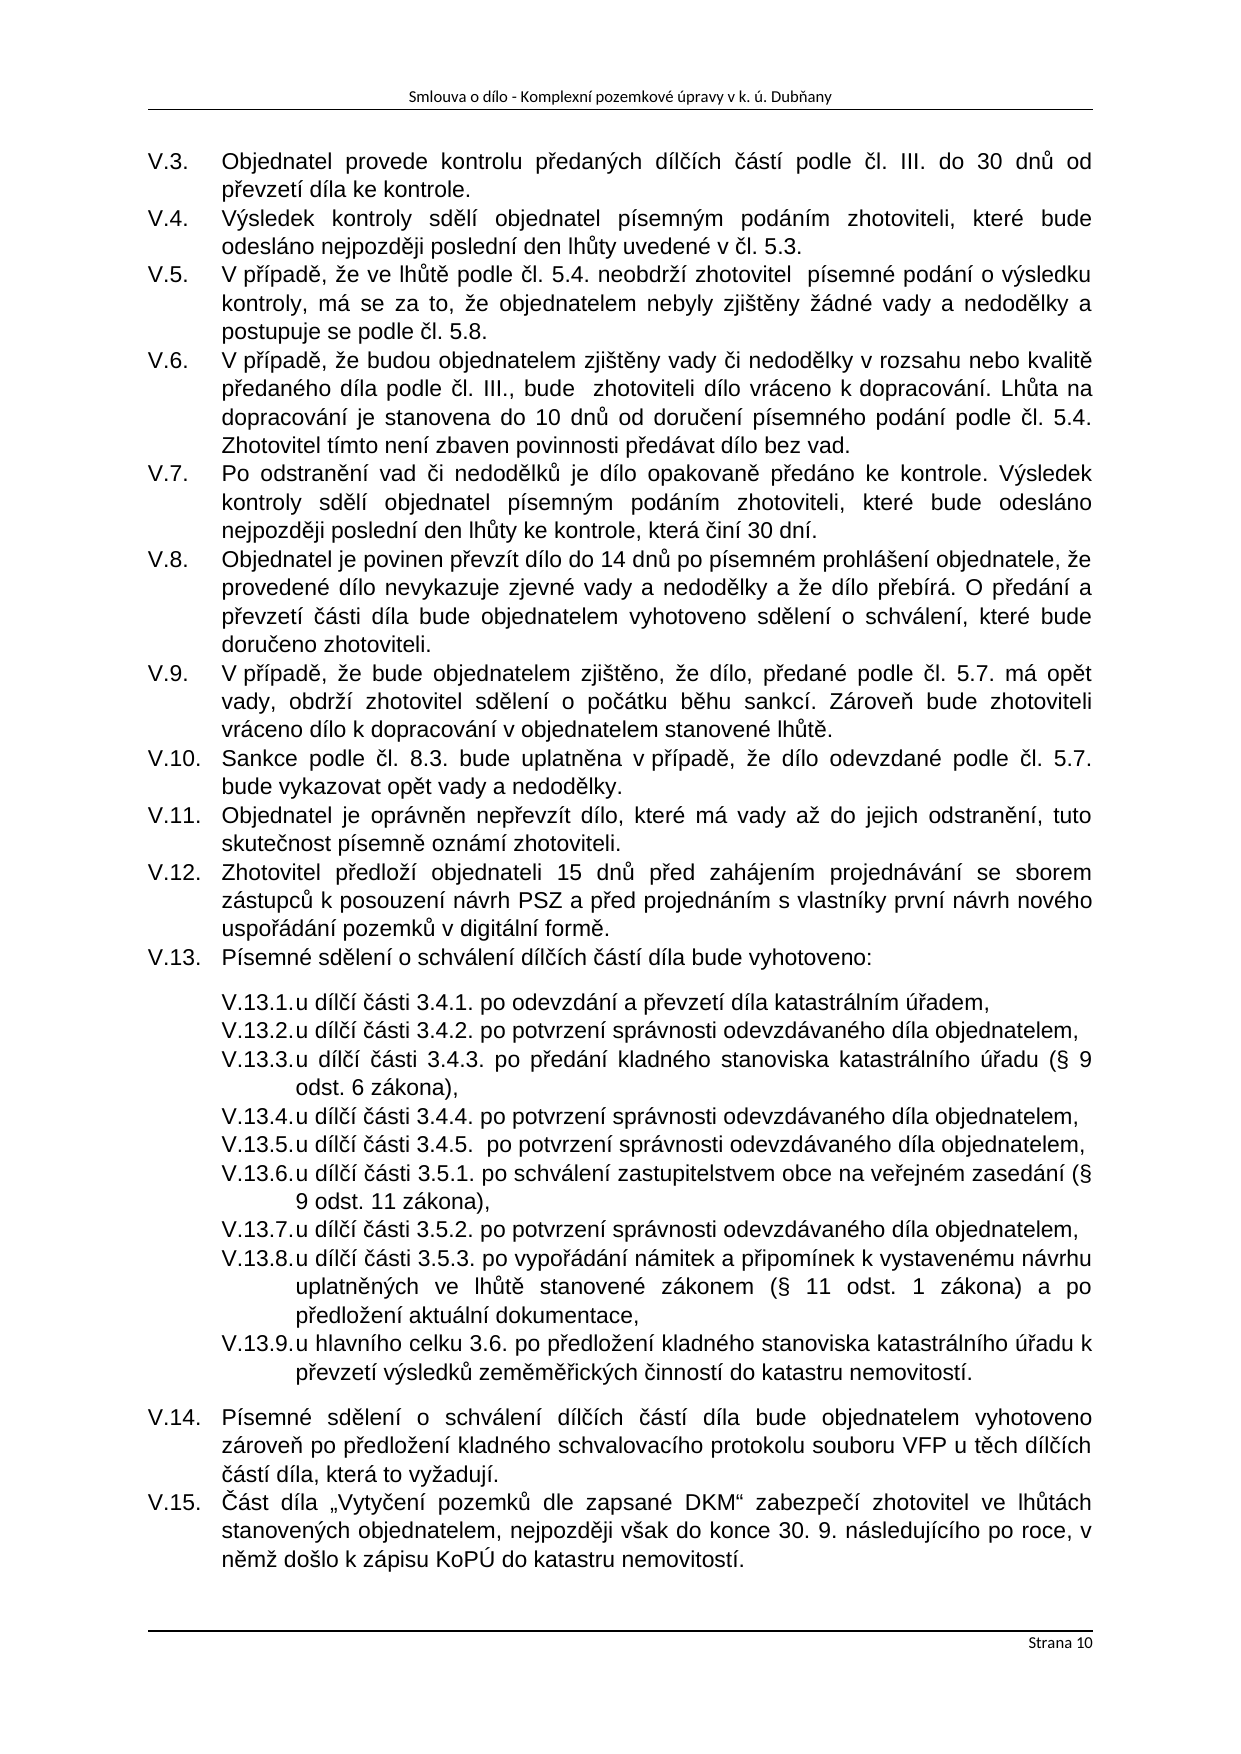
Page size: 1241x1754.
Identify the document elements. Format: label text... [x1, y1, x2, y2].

text u dílčí části 3.4.4. po potvrzení správnosti odevzdávaného díla objednatelem, [221, 1103, 1093, 1129]
list Písemné sdělení o schválení dílčích částí díla bude objednatelem vyhotoveno zároveň po předložení kladného schvalovacího protokolu souboru VFP u těch dílčích částí díla, která to vyžadují. [148, 1404, 1093, 1487]
text u dílčí části 3.4.2. po potvrzení správnosti odevzdávaného díla objednatelem, [221, 1017, 1093, 1044]
text u dílčí části 3.5.1. po schválení zastupitelstvem obce na veřejném zasedání (§ 9 odst. 11 zákona), [221, 1159, 1093, 1214]
list Část díla „Vytyčení pozemků dle zapsané DKM“ zabezpečí zhotovitel ve lhůtách stanovených objednatelem, nejpozději však do konce 30. 9. následujícího po roce, v němž došlo k zápisu KoPÚ do katastru nemovitostí. [148, 1489, 1093, 1572]
text u dílčí části 3.5.3. po vypořádání námitek a připomínek k vystavenému návrhu uplatněných ve lhůtě stanovené zákonem (§ 11 odst. 1 zákona) a po předložení aktuální dokumentace, [221, 1245, 1093, 1328]
text u dílčí části 3.5.2. po potvrzení správnosti odevzdávaného díla objednatelem, [221, 1216, 1093, 1243]
list Zhotovitel předloží objednateli 15 dnů před zahájením projednávání se sborem zástupců k posouzení návrh PSZ a před projednáním s vlastníky první návrh nového uspořádání pozemků v digitální formě. [148, 858, 1093, 942]
list Objednatel je povinen převzít dílo do 14 dnů po písemném prohlášení objednatele, že provedené dílo nevykazuje zjevné vady a nedodělky a že dílo přebírá. O předání a převzetí části díla bude objednatelem vyhotoveno sdělení o schválení, které bude doručeno zhotoviteli. [148, 546, 1093, 657]
list Sankce podle čl. 8.3. bude uplatněna v případě, že dílo odevzdané podle čl. 5.7. bude vykazovat opět vady a nedodělky. [148, 745, 1093, 799]
list V případě, že ve lhůtě podle čl. 5.4. neobdrží zhotovitel písemné podání o výsledku kontroly, má se za to, že objednatelem nebyly zjištěny žádné vady a nedodělky a postupuje se podle čl. 5.8. [148, 261, 1093, 344]
list Objednatel provede kontrolu předaných dílčích částí podle čl. III. do 30 dnů od převzetí díla ke kontrole. [148, 148, 1093, 202]
list Objednatel je oprávněn nepřevzít dílo, které má vady až do jejich odstranění, tuto skutečnost písemně oznámí zhotoviteli. [148, 802, 1093, 856]
list V případě, že budou objednatelem zjištěny vady či nedodělky v rozsahu nebo kvalitě předaného díla podle čl. III., bude zhotoviteli dílo vráceno k dopracování. Lhůta na dopracování je stanovena do 10 dnů od doručení písemného podání podle čl. 5.4. Zhotovitel tímto není zbaven povinnosti předávat dílo bez vad. [148, 347, 1093, 458]
list Písemné sdělení o schválení dílčích částí díla bude vyhotoveno: [148, 944, 1093, 970]
text u dílčí části 3.4.5. po potvrzení správnosti odevzdávaného díla objednatelem, [221, 1131, 1093, 1157]
text u hlavního celku 3.6. po předložení kladného stanoviska katastrálního úřadu k převzetí výsledků zeměměřických činností do katastru nemovitostí. [221, 1330, 1093, 1385]
list Výsledek kontroly sdělí objednatel písemným podáním zhotoviteli, které bude odesláno nejpozději poslední den lhůty uvedené v čl. 5.3. [148, 204, 1093, 259]
list Po odstranění vad či nedodělků je dílo opakovaně předáno ke kontrole. Výsledek kontroly sdělí objednatel písemným podáním zhotoviteli, které bude odesláno nejpozději poslední den lhůty ke kontrole, která činí 30 dní. [148, 460, 1093, 544]
text u dílčí části 3.4.3. po předání kladného stanoviska katastrálního úřadu (§ 9 odst. 6 zákona), [221, 1046, 1093, 1101]
text u dílčí části 3.4.1. po odevzdání a převzetí díla katastrálním úřadem, [221, 989, 1093, 1015]
list V případě, že bude objednatelem zjištěno, že dílo, předané podle čl. 5.7. má opět vady, obdrží zhotovitel sdělení o počátku běhu sankcí. Zároveň bude zhotoviteli vráceno dílo k dopracování v objednatelem stanovené lhůtě. [148, 659, 1093, 743]
